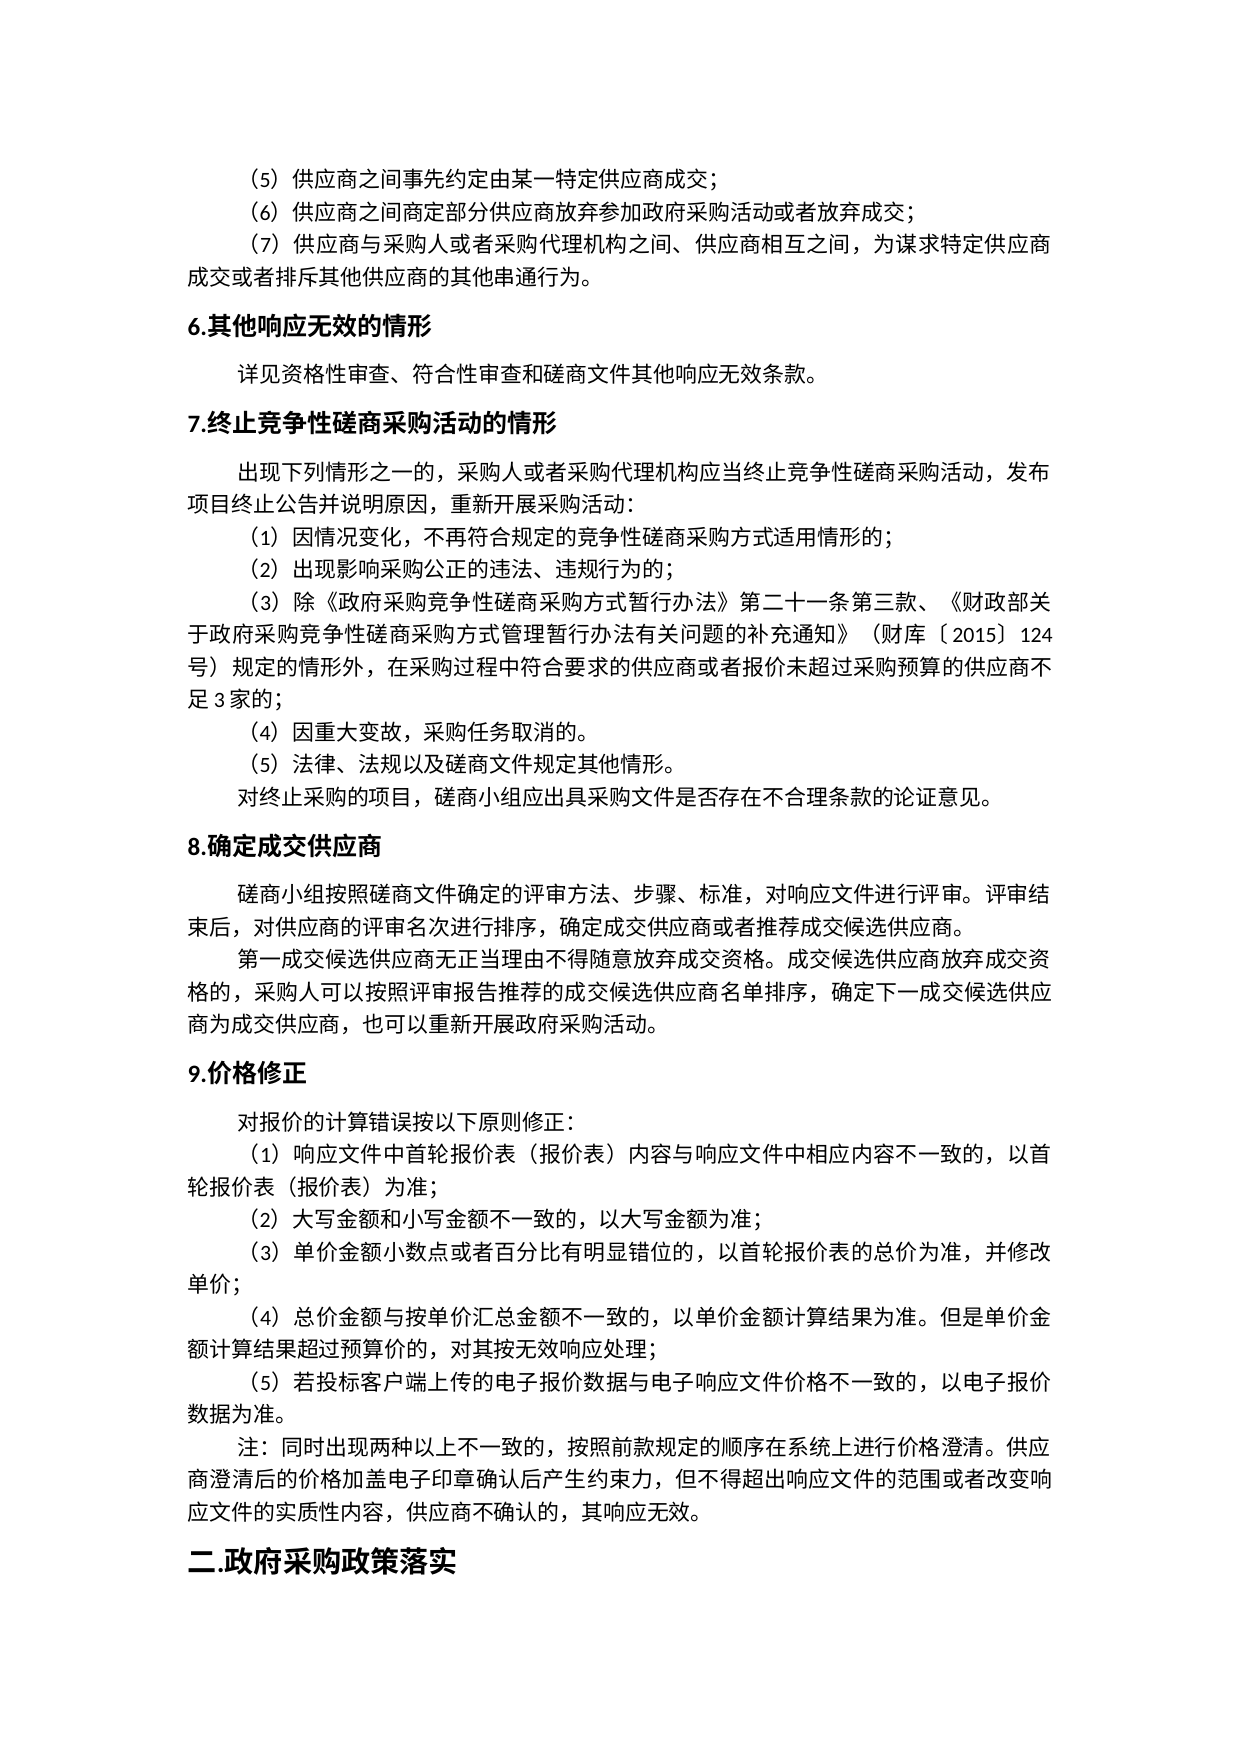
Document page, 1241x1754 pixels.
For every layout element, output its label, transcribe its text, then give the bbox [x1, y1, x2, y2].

text （4）总价金额与按单价汇总金额不一致的，以单价金额计算结果为准。但是单价金额计算结果超过预算价的，对其按无效响应处理； [187, 1299, 1053, 1364]
text （6）供应商之间商定部分供应商放弃参加政府采购活动或者放弃成交； [187, 194, 1053, 227]
text （5）供应商之间事先约定由某一特定供应商成交； [187, 162, 1053, 194]
text （3）除《政府采购竞争性磋商采购方式暂行办法》第二十一条第三款、《财政部关于政府采购竞争性磋商采购方式管理暂行办法有关问题的补充通知》（财库〔2015〕124号）规定的情形外，在采购过程中符合要求的供应商或者报价未超过采购预算的供应商不足3家的； [187, 584, 1053, 714]
text 二.政府采购政策落实 [187, 1527, 1053, 1592]
text 出现下列情形之一的，采购人或者采购代理机构应当终止竞争性磋商采购活动，发布项目终止公告并说明原因，重新开展采购活动： [187, 454, 1053, 519]
text （5）若投标客户端上传的电子报价数据与电子响应文件价格不一致的，以电子报价数据为准。 [187, 1364, 1053, 1429]
text 对报价的计算错误按以下原则修正： [187, 1104, 1053, 1137]
text （1）响应文件中首轮报价表（报价表）内容与响应文件中相应内容不一致的，以首轮报价表（报价表）为准； [187, 1137, 1053, 1202]
text （2）大写金额和小写金额不一致的，以大写金额为准； [187, 1202, 1053, 1234]
text （5）法律、法规以及磋商文件规定其他情形。 [187, 747, 1053, 779]
text （1）因情况变化，不再符合规定的竞争性磋商采购方式适用情形的； [187, 519, 1053, 552]
text 第一成交候选供应商无正当理由不得随意放弃成交资格。成交候选供应商放弃成交资格的，采购人可以按照评审报告推荐的成交候选供应商名单排序，确定下一成交候选供应商为成交供应商，也可以重新开展政府采购活动。 [187, 942, 1053, 1039]
text （2）出现影响采购公正的违法、违规行为的； [187, 552, 1053, 584]
text 7.终止竞争性磋商采购活动的情形 [187, 389, 1053, 454]
text 注：同时出现两种以上不一致的，按照前款规定的顺序在系统上进行价格澄清。供应商澄清后的价格加盖电子印章确认后产生约束力，但不得超出响应文件的范围或者改变响应文件的实质性内容，供应商不确认的，其响应无效。 [187, 1429, 1053, 1527]
text 磋商小组按照磋商文件确定的评审方法、步骤、标准，对响应文件进行评审。评审结束后，对供应商的评审名次进行排序，确定成交供应商或者推荐成交候选供应商。 [187, 877, 1053, 942]
text 对终止采购的项目，磋商小组应出具采购文件是否存在不合理条款的论证意见。 [187, 779, 1053, 812]
text （7）供应商与采购人或者采购代理机构之间、供应商相互之间，为谋求特定供应商成交或者排斥其他供应商的其他串通行为。 [187, 227, 1053, 292]
text 8.确定成交供应商 [187, 812, 1053, 877]
text （4）因重大变故，采购任务取消的。 [187, 714, 1053, 747]
text 9.价格修正 [187, 1039, 1053, 1104]
text 详见资格性审查、符合性审查和磋商文件其他响应无效条款。 [187, 357, 1053, 389]
text （3）单价金额小数点或者百分比有明显错位的，以首轮报价表的总价为准，并修改单价； [187, 1234, 1053, 1299]
text 6.其他响应无效的情形 [187, 292, 1053, 357]
